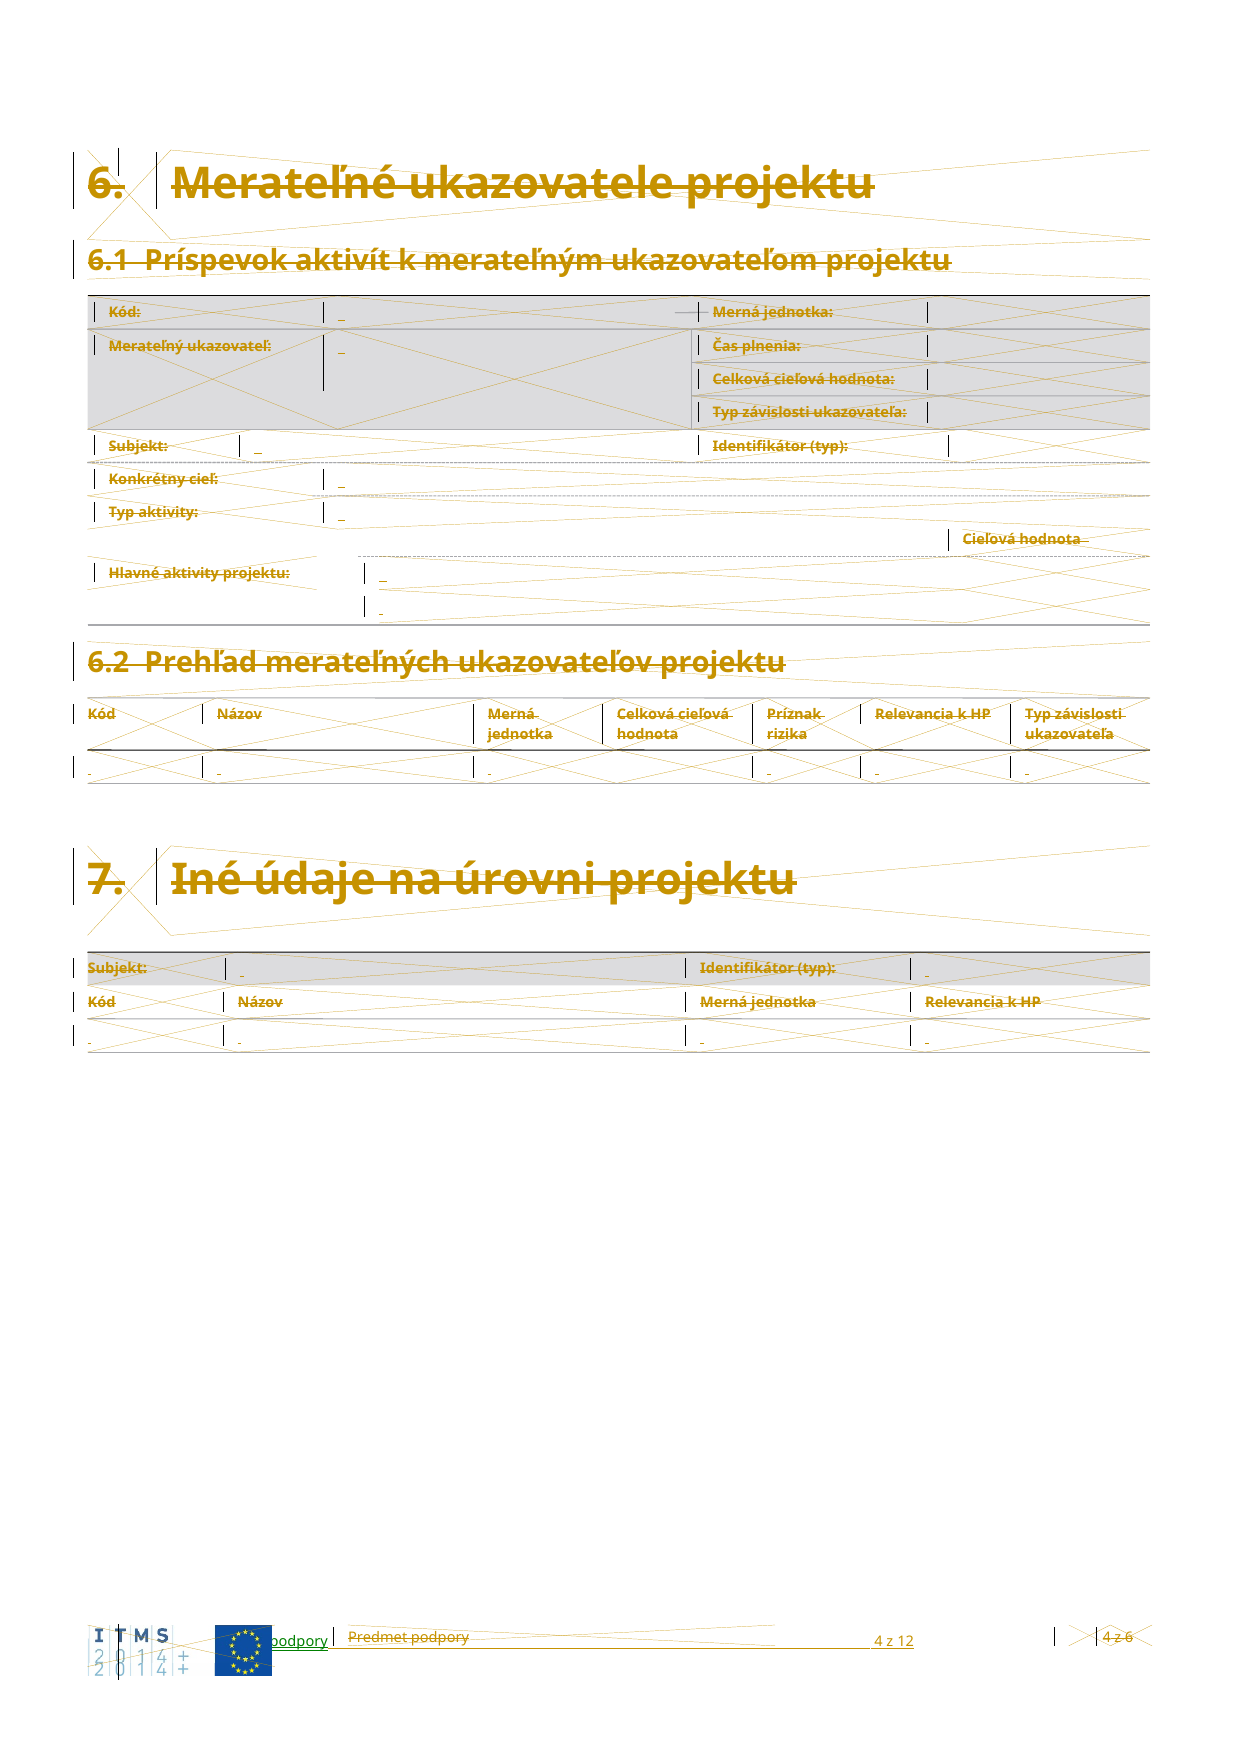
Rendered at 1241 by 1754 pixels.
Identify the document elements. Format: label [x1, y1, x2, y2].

picture [87, 1626, 118, 1666]
picture [119, 1633, 177, 1659]
picture [186, 1626, 272, 1665]
picture [87, 1661, 118, 1676]
picture [119, 1625, 269, 1645]
picture [93, 1625, 118, 1631]
picture [119, 1647, 272, 1676]
